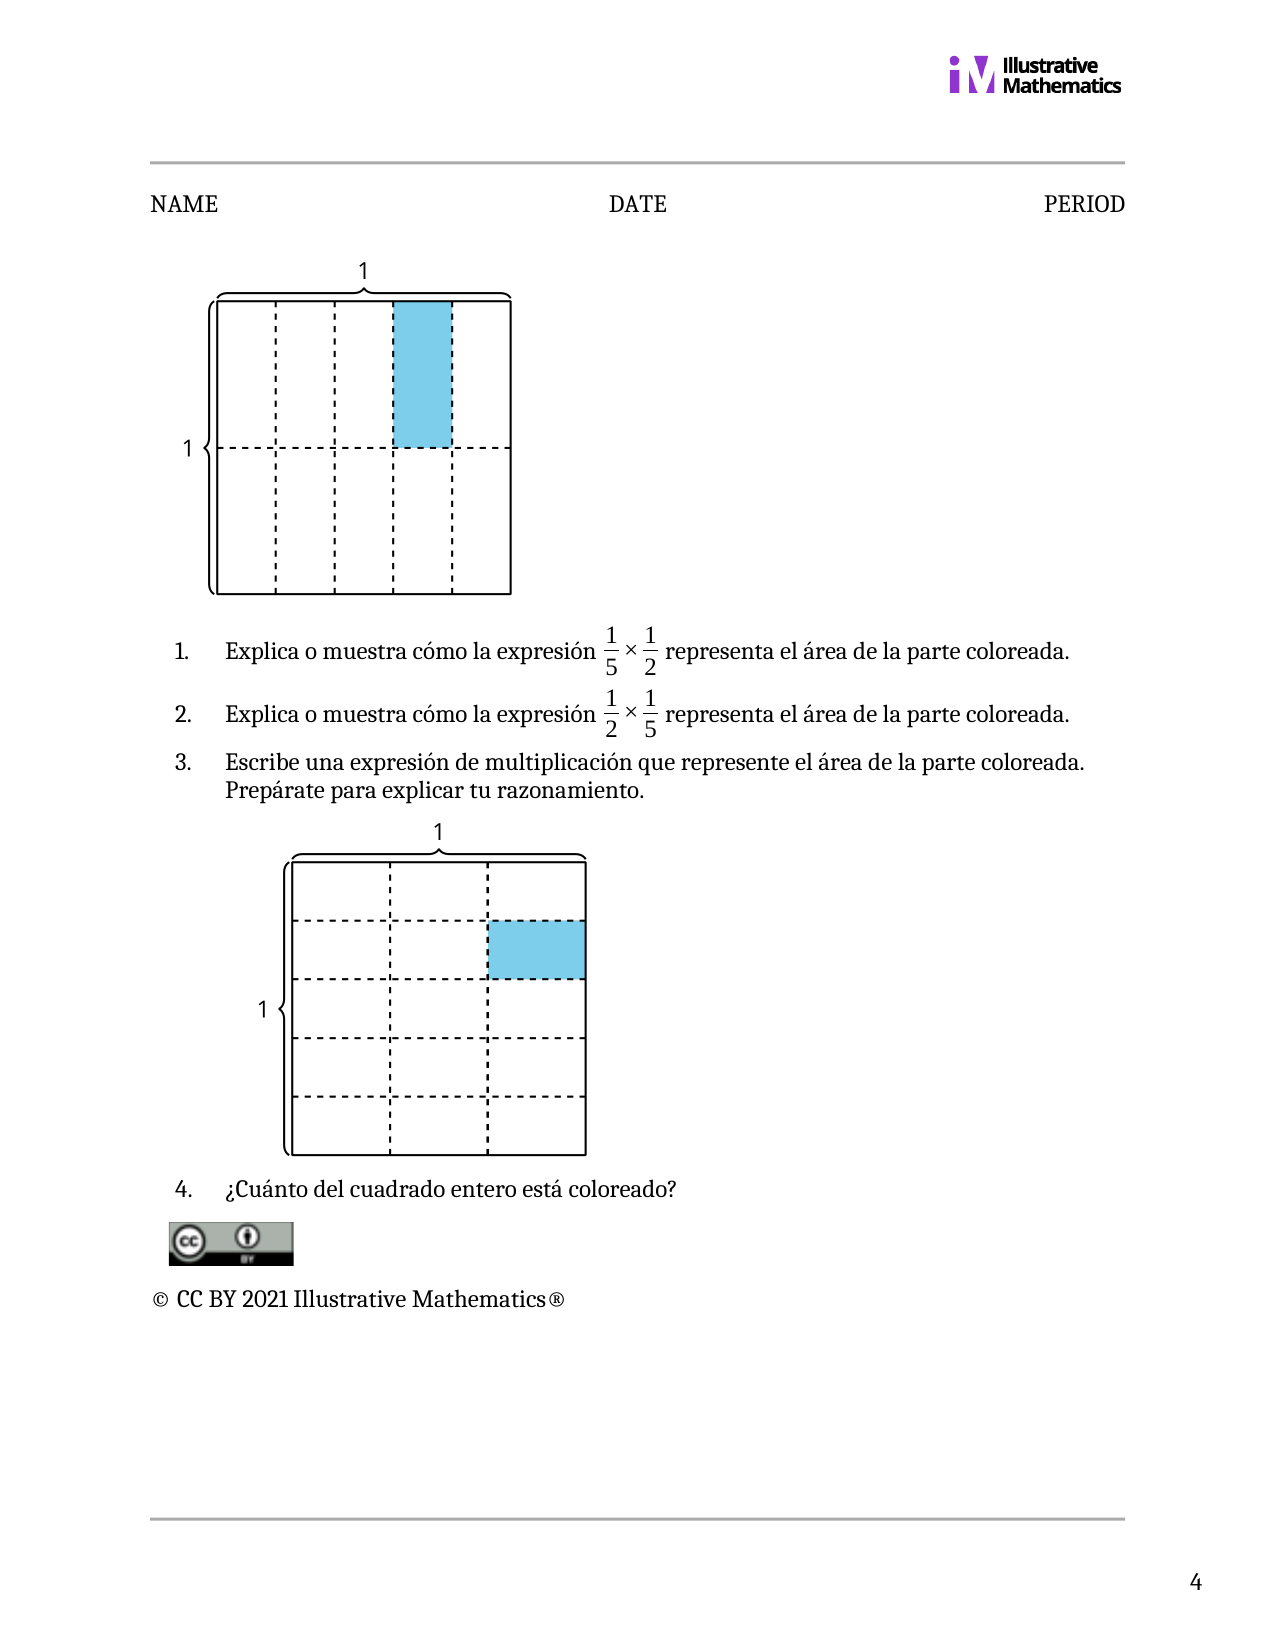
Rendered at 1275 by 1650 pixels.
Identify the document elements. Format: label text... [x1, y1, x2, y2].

picture [168, 247, 535, 604]
picture [243, 808, 610, 1165]
picture [168, 1222, 294, 1266]
picture [949, 55, 1121, 93]
list Escribe una expresión de multiplicación que represente el área de la parte coloreada. Prepárate para explicar tu razonamiento. [175, 747, 1125, 805]
list ¿Cuánto del cuadrado entero está coloreado? [175, 1174, 1125, 1203]
list Explica o muestra cómo la expresión representa el área de la parte coloreada. [175, 622, 1125, 681]
list Explica o muestra cómo la expresión representa el área de la parte coloreada. [175, 685, 1125, 744]
text © CC BY 2021 Illustrative Mathematics® [150, 1284, 1125, 1313]
